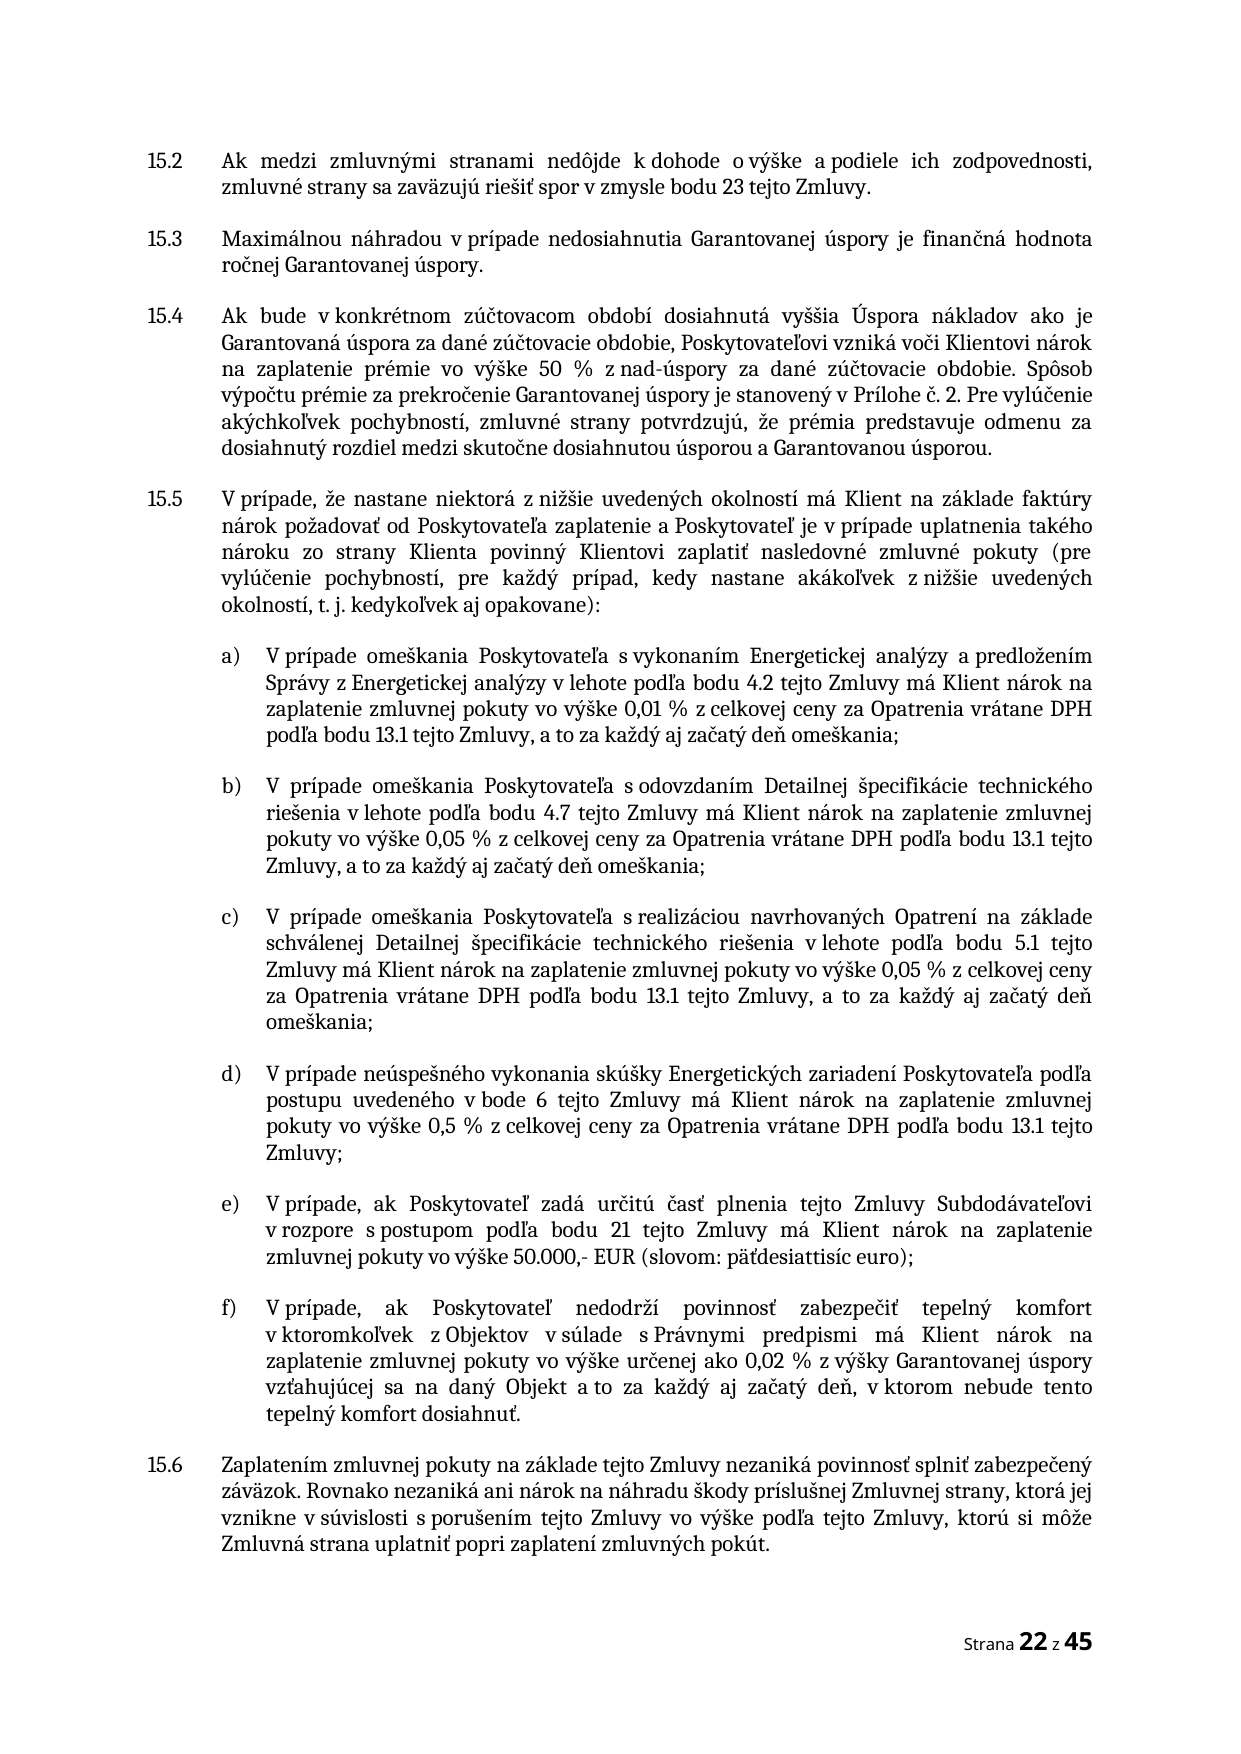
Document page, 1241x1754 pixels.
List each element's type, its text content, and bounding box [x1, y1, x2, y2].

list V prípade, ak Poskytovateľ nedodrží povinnosť zabezpečiť tepelný komfort v ktoromkoľvek z Objektov v súlade s Právnymi predpismi má Klient nárok na zaplatenie zmluvnej pokuty vo výške určenej ako 0,02 % z výšky Garantovanej úspory vzťahujúcej sa na daný Objekt a to za každý aj začatý deň, v ktorom nebude tento tepelný komfort dosiahnuť. [221, 1295, 1093, 1427]
list V prípade omeškania Poskytovateľa s odovzdaním Detailnej špecifikácie technického riešenia v lehote podľa bodu 4.7 tejto Zmluvy má Klient nárok na zaplatenie zmluvnej pokuty vo výške 0,05 % z celkovej ceny za Opatrenia vrátane DPH podľa bodu 13.1 tejto Zmluvy, a to za každý aj začatý deň omeškania; [221, 773, 1093, 879]
list V prípade, že nastane niektorá z nižšie uvedených okolností má Klient na základe faktúry nárok požadovať od Poskytovateľa zaplatenie a Poskytovateľ je v prípade uplatnenia takého nároku zo strany Klienta povinný Klientovi zaplatiť nasledovné zmluvné pokuty (pre vylúčenie pochybností, pre každý prípad, kedy nastane akákoľvek z nižšie uvedených okolností, t. j. kedykoľvek aj opakovane): [148, 486, 1093, 618]
list Ak medzi zmluvnými stranami nedôjde k dohode o výške a podiele ich zodpovednosti, zmluvné strany sa zaväzujú riešiť spor v zmysle bodu 23 tejto Zmluvy. [148, 148, 1093, 200]
list Ak bude v konkrétnom zúčtovacom období dosiahnutá vyššia Úspora nákladov ako je Garantovaná úspora za dané zúčtovacie obdobie, Poskytovateľovi vzniká voči Klientovi nárok na zaplatenie prémie vo výške 50 % z nad-úspory za dané zúčtovacie obdobie. Spôsob výpočtu prémie za prekročenie Garantovanej úspory je stanovený v Prílohe č. 2. Pre vylúčenie akýchkoľvek pochybností, zmluvné strany potvrdzujú, že prémia predstavuje odmenu za dosiahnutý rozdiel medzi skutočne dosiahnutou úsporou a Garantovanou úsporou. [148, 303, 1093, 461]
list V prípade omeškania Poskytovateľa s vykonaním Energetickej analýzy a predložením Správy z Energetickej analýzy v lehote podľa bodu 4.2 tejto Zmluvy má Klient nárok na zaplatenie zmluvnej pokuty vo výške 0,01 % z celkovej ceny za Opatrenia vrátane DPH podľa bodu 13.1 tejto Zmluvy, a to za každý aj začatý deň omeškania; [221, 643, 1093, 748]
list Zaplatením zmluvnej pokuty na základe tejto Zmluvy nezaniká povinnosť splniť zabezpečený záväzok. Rovnako nezaniká ani nárok na náhradu škody príslušnej Zmluvnej strany, ktorá jej vznikne v súvislosti s porušením tejto Zmluvy vo výške podľa tejto Zmluvy, ktorú si môže Zmluvná strana uplatniť popri zaplatení zmluvných pokút. [148, 1452, 1093, 1557]
list Maximálnou náhradou v prípade nedosiahnutia Garantovanej úspory je finančná hodnota ročnej Garantovanej úspory. [148, 225, 1093, 278]
list V prípade, ak Poskytovateľ zadá určitú časť plnenia tejto Zmluvy Subdodávateľovi v rozpore s postupom podľa bodu 21 tejto Zmluvy má Klient nárok na zaplatenie zmluvnej pokuty vo výške 50.000,- EUR (slovom: päťdesiattisíc euro); [221, 1191, 1093, 1270]
list V prípade neúspešného vykonania skúšky Energetických zariadení Poskytovateľa podľa postupu uvedeného v bode 6 tejto Zmluvy má Klient nárok na zaplatenie zmluvnej pokuty vo výške 0,5 % z celkovej ceny za Opatrenia vrátane DPH podľa bodu 13.1 tejto Zmluvy; [221, 1061, 1093, 1166]
list V prípade omeškania Poskytovateľa s realizáciou navrhovaných Opatrení na základe schválenej Detailnej špecifikácie technického riešenia v lehote podľa bodu 5.1 tejto Zmluvy má Klient nárok na zaplatenie zmluvnej pokuty vo výške 0,05 % z celkovej ceny za Opatrenia vrátane DPH podľa bodu 13.1 tejto Zmluvy, a to za každý aj začatý deň omeškania; [221, 904, 1093, 1036]
